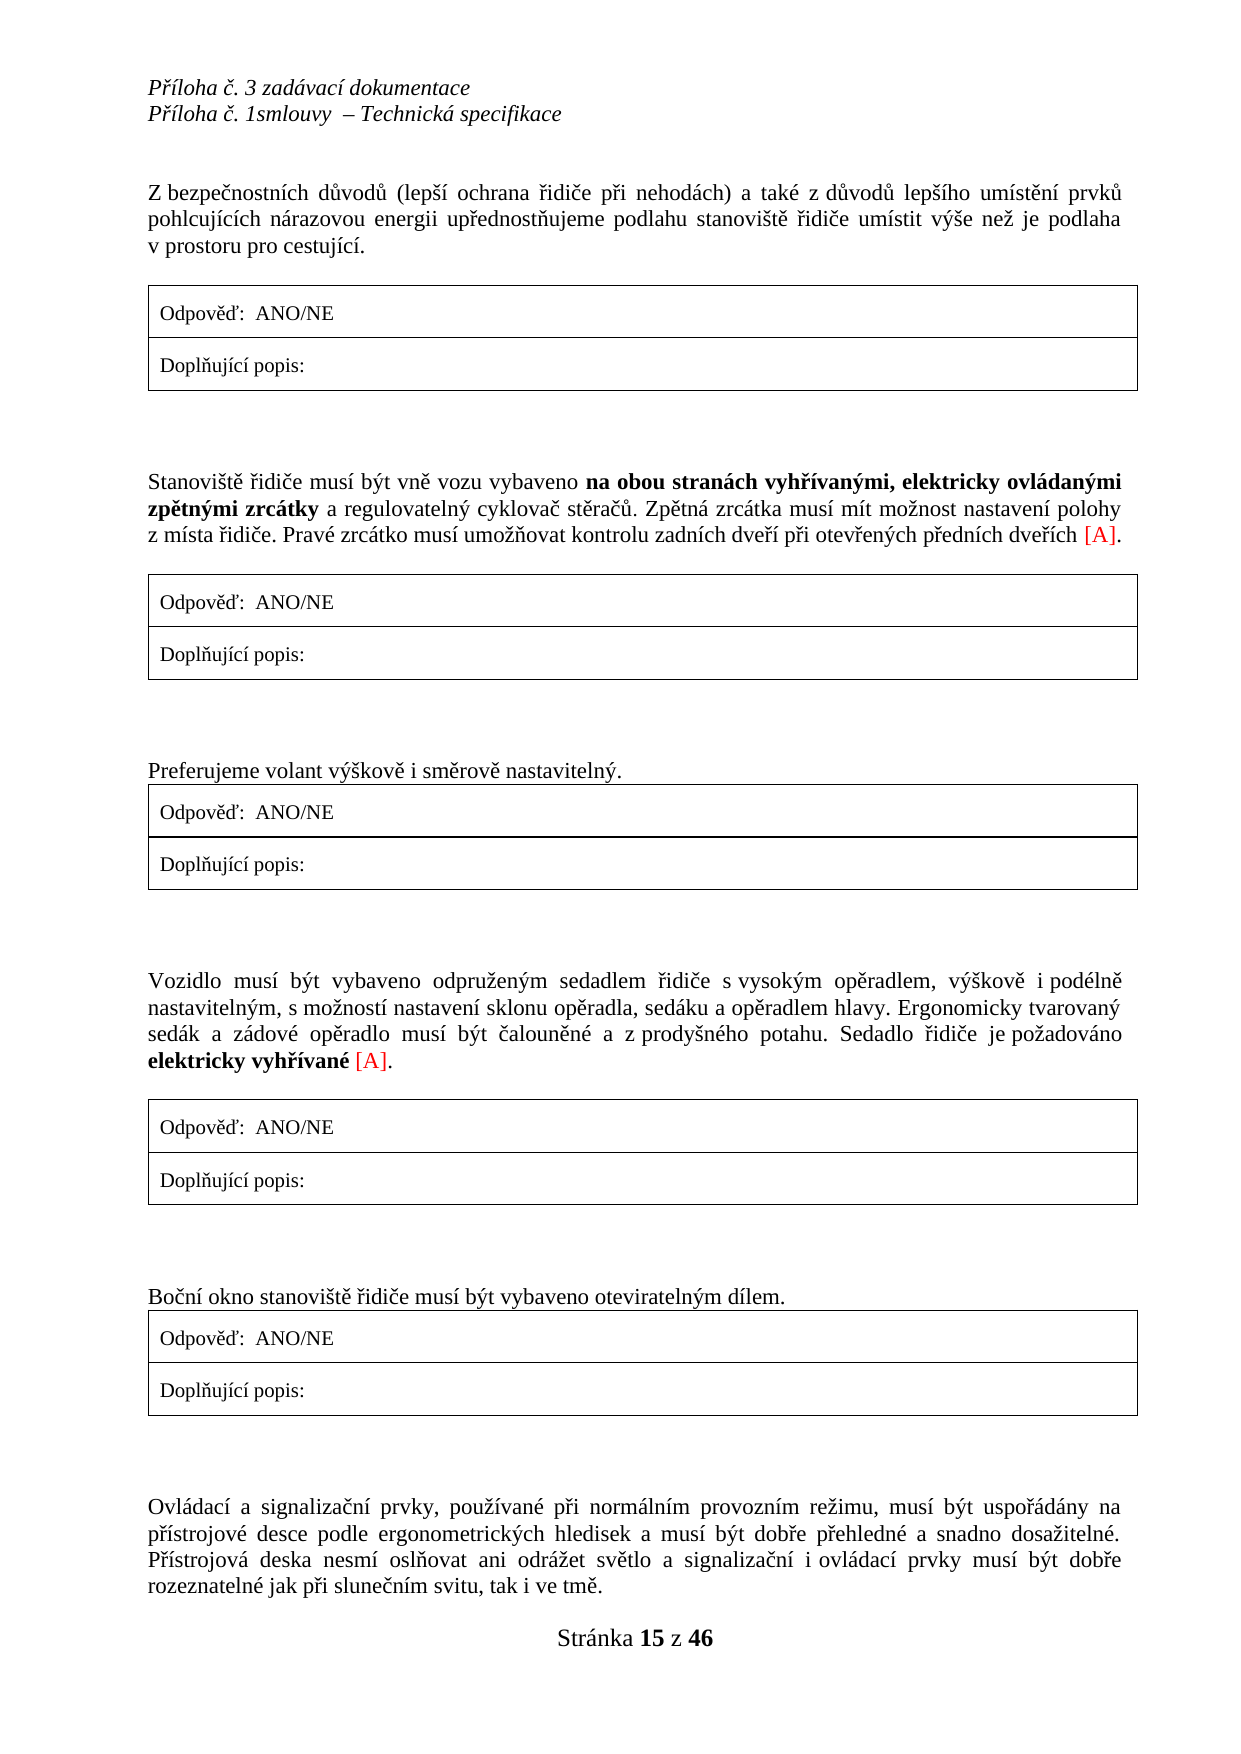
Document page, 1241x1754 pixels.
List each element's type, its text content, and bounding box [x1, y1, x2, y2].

table_cell Doplňující popis: [149, 1153, 1137, 1204]
text Stanoviště řidiče musí být vně vozu vybaveno na obou stranách vyhřívanými, elektricky ovládanými zpětnými zrcátky a regulovatelný cyklovač stěračů. Zpětná zrcátka musí mít možnost nastavení polohy z místa řidiče. Pravé zrcátko musí umožňovat kontrolu zadních dveří při otevřených předních dveřích [A]. [148, 468, 1122, 547]
table_header Odpověď: ANO/NE [149, 286, 1137, 337]
text Preferujeme volant výškově i směrově nastavitelný. [148, 757, 1122, 784]
table_header Odpověď: ANO/NE [149, 785, 1137, 836]
table_cell Doplňující popis: [149, 338, 1137, 389]
table_cell Doplňující popis: [149, 1363, 1137, 1414]
table_header Odpověď: ANO/NE [149, 575, 1137, 626]
table_cell Doplňující popis: [149, 627, 1137, 679]
table_header Odpověď: ANO/NE [149, 1311, 1137, 1362]
table_header Odpověď: ANO/NE [149, 1100, 1137, 1152]
text Boční okno stanoviště řidiče musí být vybaveno oteviratelným dílem. [148, 1283, 1122, 1309]
text Ovládací a signalizační prvky, používané při normálním provozním režimu, musí být uspořádány na přístrojové desce podle ergonometrických hledisek a musí být dobře přehledné a snadno dosažitelné. Přístrojová deska nesmí oslňovat ani odrážet světlo a signalizační i ovládací prvky musí být dobře rozeznatelné jak při slunečním svitu, tak i ve tmě. [148, 1493, 1122, 1599]
text Z bezpečnostních důvodů (lepší ochrana řidiče při nehodách) a také z důvodů lepšího umístění prvků pohlcujících nárazovou energii upřednostňujeme podlahu stanoviště řidiče umístit výše než je podlaha v prostoru pro cestující. [148, 179, 1122, 258]
table_cell Doplňující popis: [149, 838, 1137, 889]
text Vozidlo musí být vybaveno odpruženým sedadlem řidiče s vysokým opěradlem, výškově i podélně nastavitelným, s možností nastavení sklonu opěradla, sedáku a opěradlem hlavy. Ergonomicky tvarovaný sedák a zádové opěradlo musí být čalouněné a z prodyšného potahu. Sedadlo řidiče je požadováno elektricky vyhřívané [A]. [148, 968, 1122, 1073]
